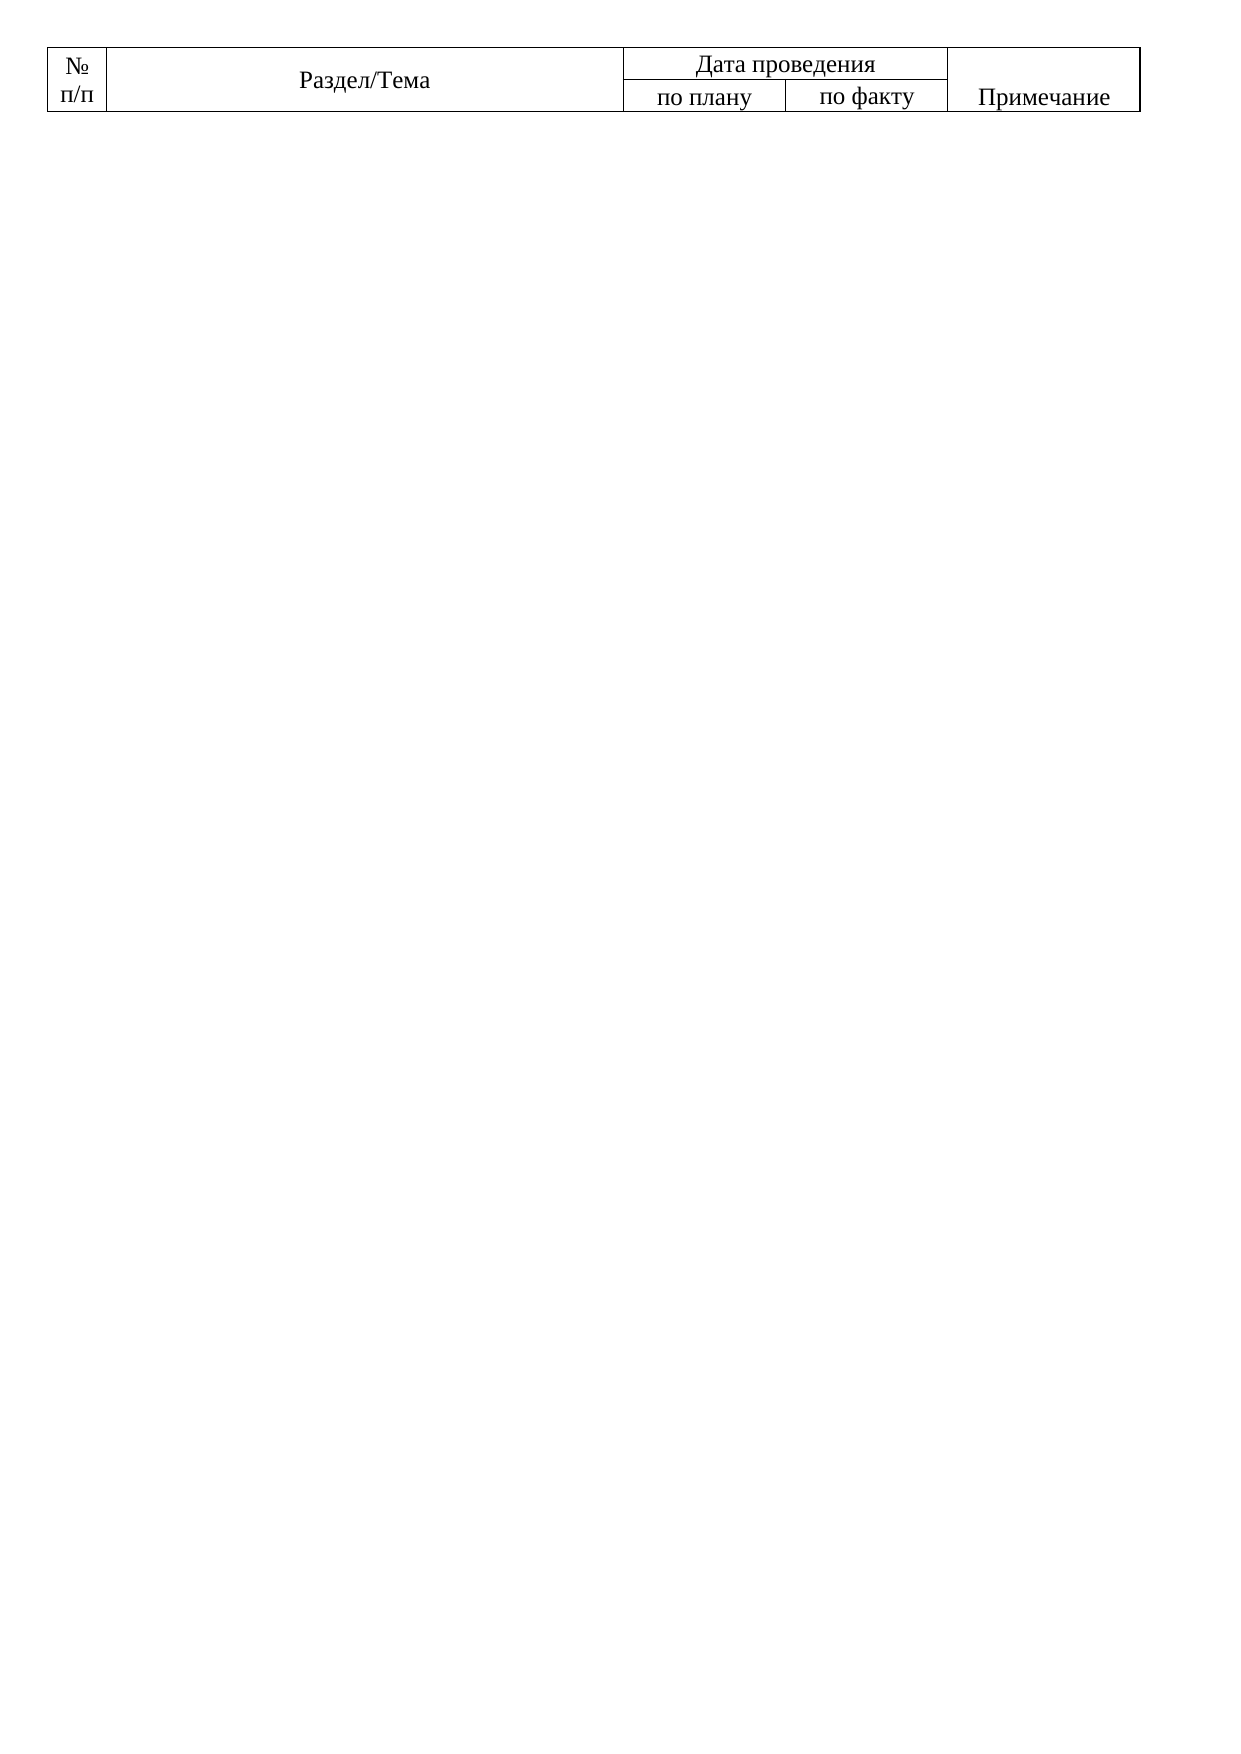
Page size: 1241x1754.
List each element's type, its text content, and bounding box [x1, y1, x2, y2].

table_header Примечание [948, 48, 1139, 111]
table_header Раздел/Тема [107, 48, 623, 111]
table_cell по плану [624, 80, 785, 111]
table_header № п/п [48, 48, 106, 111]
table_cell по факту [786, 80, 947, 111]
table_header Дата проведения [624, 48, 947, 79]
